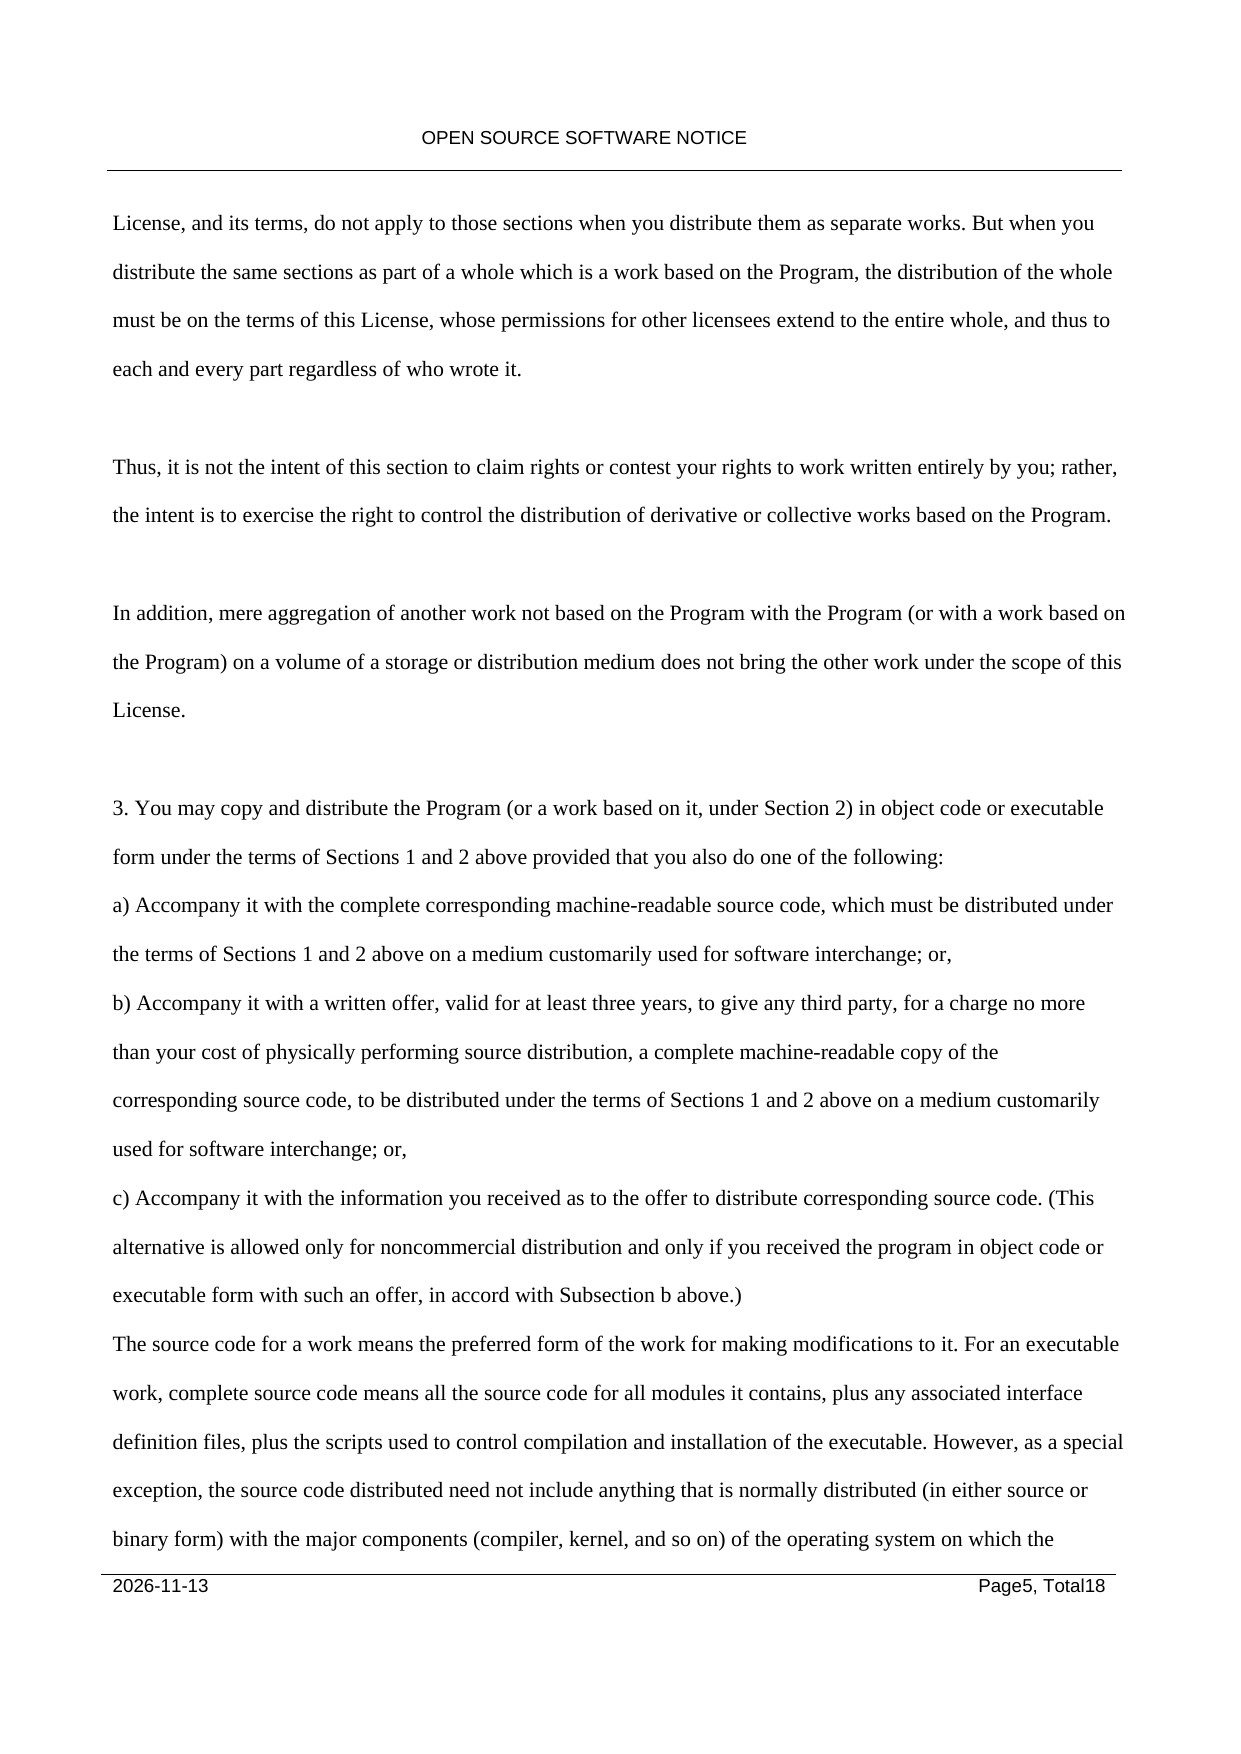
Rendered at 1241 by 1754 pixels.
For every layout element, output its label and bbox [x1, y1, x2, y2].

text [112, 206, 1128, 1555]
